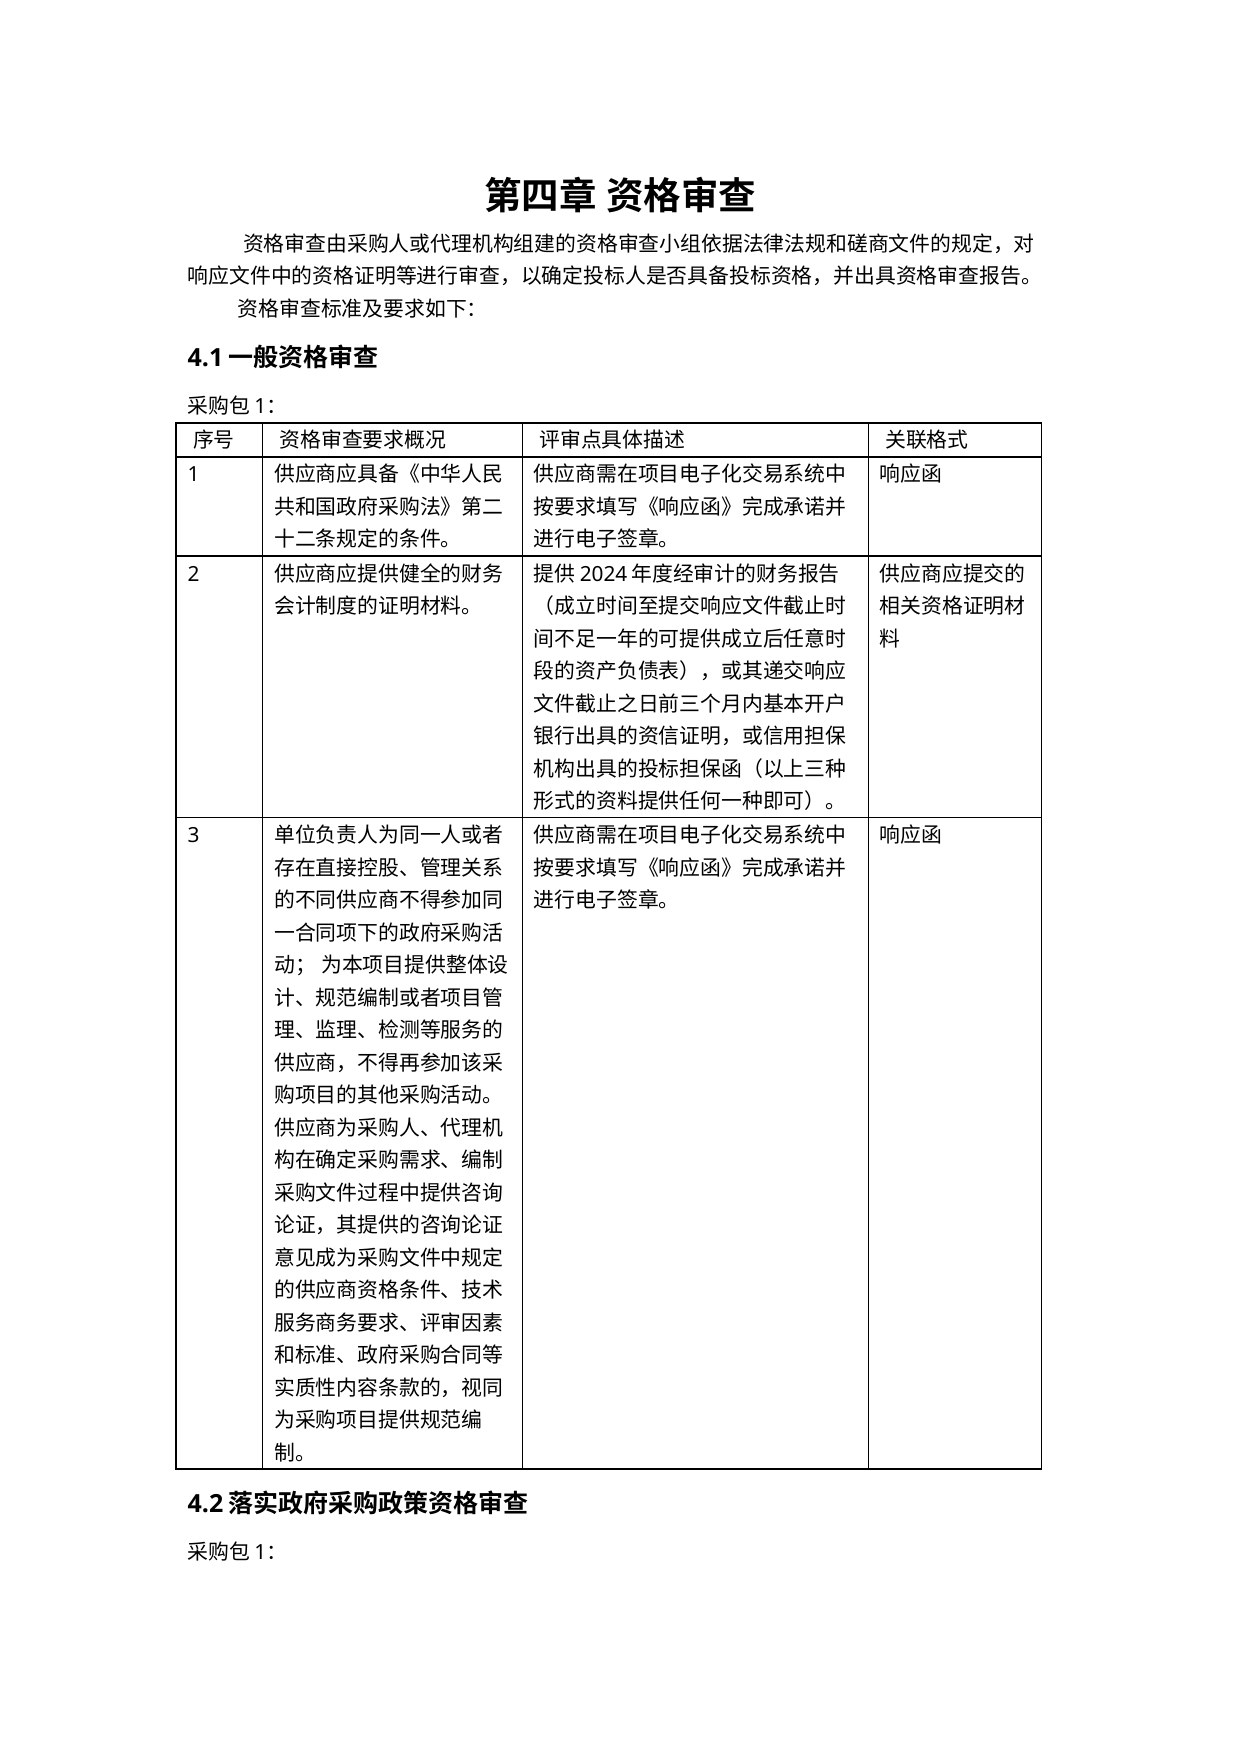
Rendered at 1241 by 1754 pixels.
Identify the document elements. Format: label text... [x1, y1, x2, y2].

table_cell 提供2024年度经审计的财务报告（成立时间至提交响应文件截止时间不足一年的可提供成立后任意时段的资产负债表），或其递交响应文件截止之日前三个月内基本开户银行出具的资信证明，或信用担保机构出具的投标担保函（以上三种形式的资料提供任何一种即可）。 [523, 557, 868, 817]
table_header 评审点具体描述 [523, 424, 868, 456]
table_cell 2 [177, 557, 262, 817]
table_cell 3 [177, 818, 262, 1468]
text 第四章 资格审查 [187, 162, 1053, 227]
text 采购包1： [187, 389, 1053, 422]
table_cell 供应商需在项目电子化交易系统中按要求填写《响应函》完成承诺并进行电子签章。 [523, 458, 868, 555]
text 采购包1： [187, 1535, 1053, 1567]
table_cell 供应商应提交的相关资格证明材料 [869, 557, 1041, 817]
text 资格审查由采购人或代理机构组建的资格审查小组依据法律法规和磋商文件的规定，对响应文件中的资格证明等进行审查，以确定投标人是否具备投标资格，并出具资格审查报告。 [187, 227, 1053, 292]
table_header 关联格式 [869, 424, 1041, 456]
table_header 序号 [177, 424, 262, 456]
table_cell 供应商应具备《中华人民共和国政府采购法》第二十二条规定的条件。 [263, 458, 522, 555]
table_cell 单位负责人为同一人或者存在直接控股、管理关系的不同供应商不得参加同一合同项下的政府采购活动； 为本项目提供整体设计、规范编制或者项目管理、监理、检测等服务的供应商，不得再参加该采购项目的其他采购活动。供应商为采购人、代理机构在确定采购需求、编制采购文件过程中提供咨询论证，其提供的咨询论证意见成为采购文件中规定的供应商资格条件、技术服务商务要求、评审因素和标准、政府采购合同等实质性内容条款的，视同为采购项目提供规范编制。 [263, 818, 522, 1468]
text 资格审查标准及要求如下： [187, 292, 1053, 324]
text 4.2落实政府采购政策资格审查 [187, 1470, 1053, 1535]
table_cell 供应商应提供健全的财务会计制度的证明材料。 [263, 557, 522, 817]
text 4.1一般资格审查 [187, 324, 1053, 389]
table_cell 响应函 [869, 458, 1041, 555]
table_cell 1 [177, 458, 262, 555]
table_header 资格审查要求概况 [263, 424, 522, 456]
table_cell 供应商需在项目电子化交易系统中按要求填写《响应函》完成承诺并进行电子签章。 [523, 818, 868, 1468]
table_cell 响应函 [869, 818, 1041, 1468]
